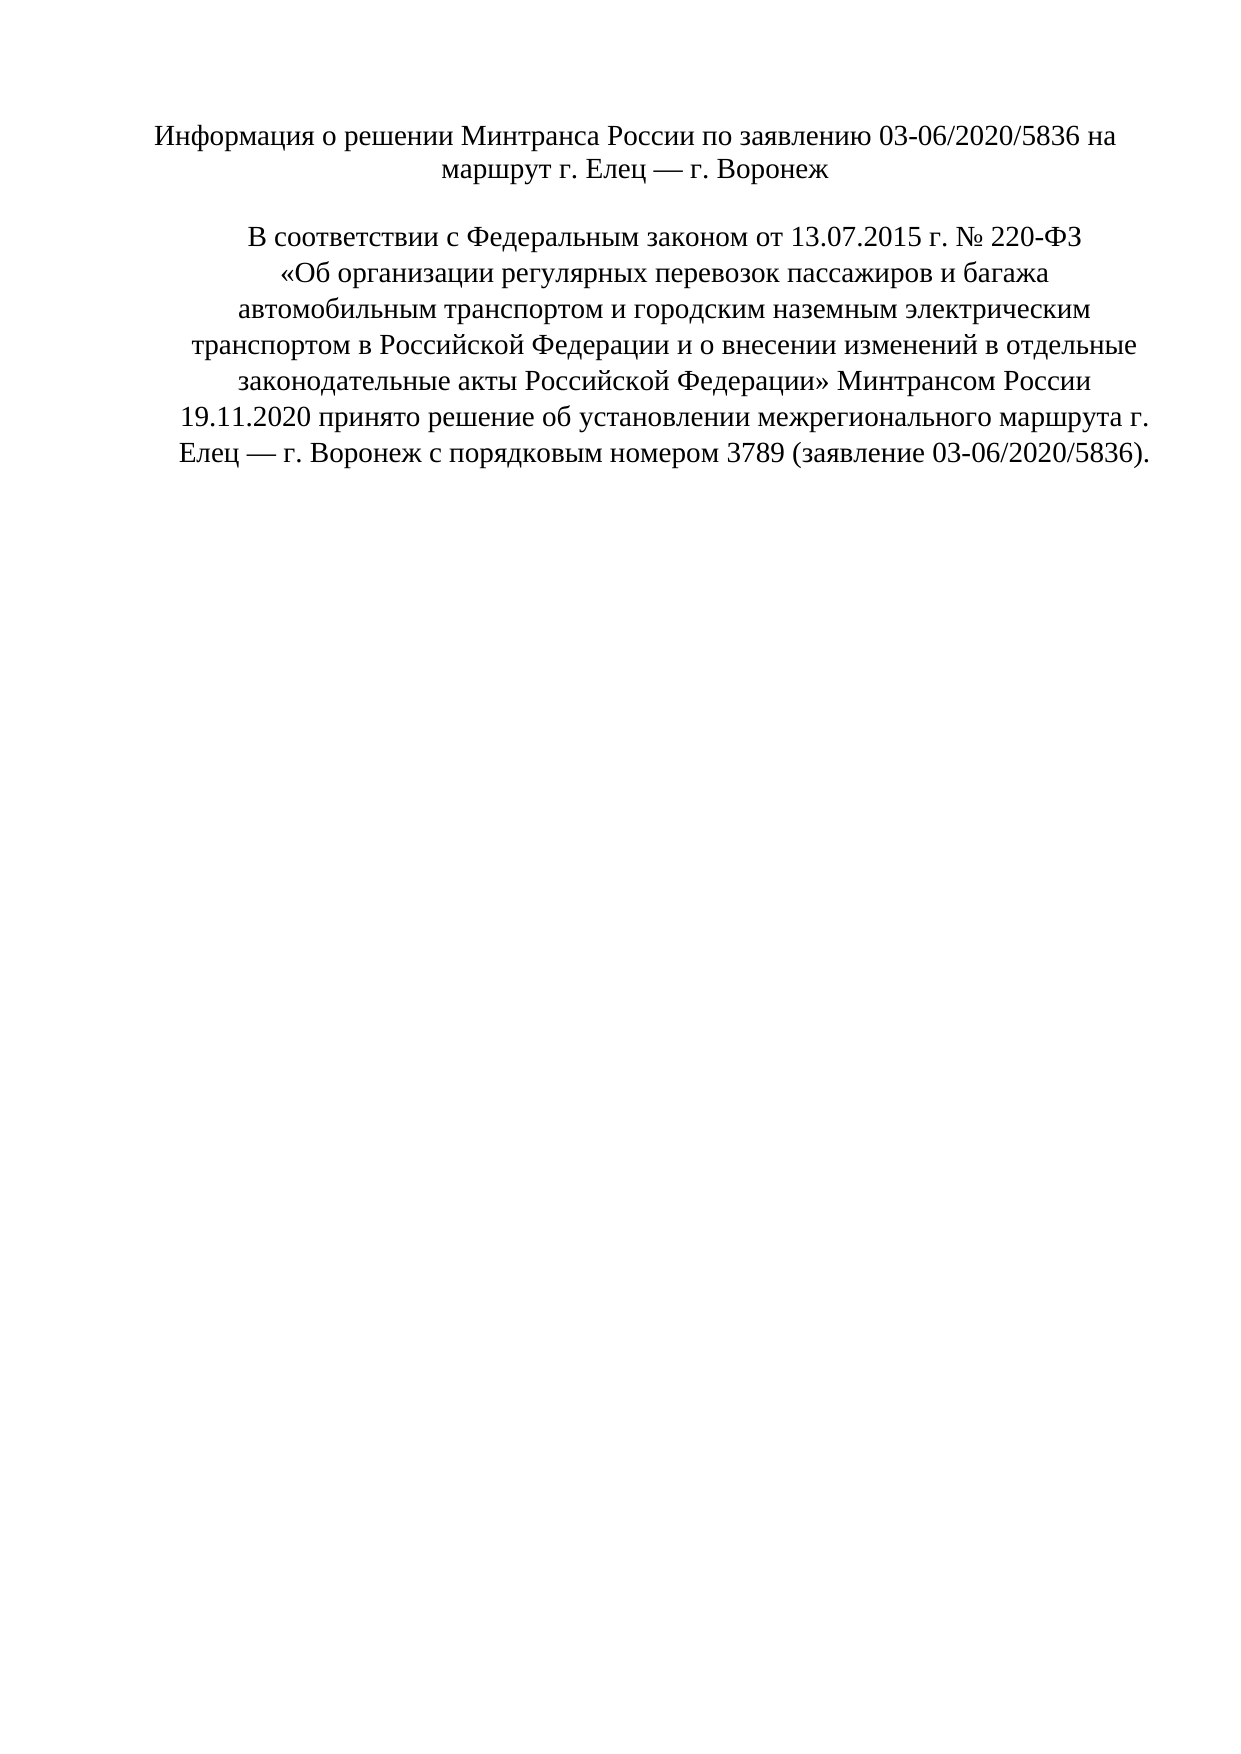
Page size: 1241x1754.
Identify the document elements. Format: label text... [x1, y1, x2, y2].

text В соответствии с Федеральным законом от 13.07.2015 г. № 220-ФЗ «Об организации регулярных перевозок пассажиров и багажа автомобильным транспортом и городским наземным электрическим транспортом в Российской Федерации и о внесении изменений в отдельные законодательные акты Российской Федерации» Минтрансом России 19.11.2020 принято решение об установлении межрегионального маршрута г. Елец — г. Воронеж с порядковым номером 3789 (заявление 03-06/2020/5836). [177, 219, 1152, 469]
text Информация о решении Минтранса России по заявлению 03-06/2020/5836 на маршрут г. Елец — г. Воронеж [118, 118, 1152, 185]
